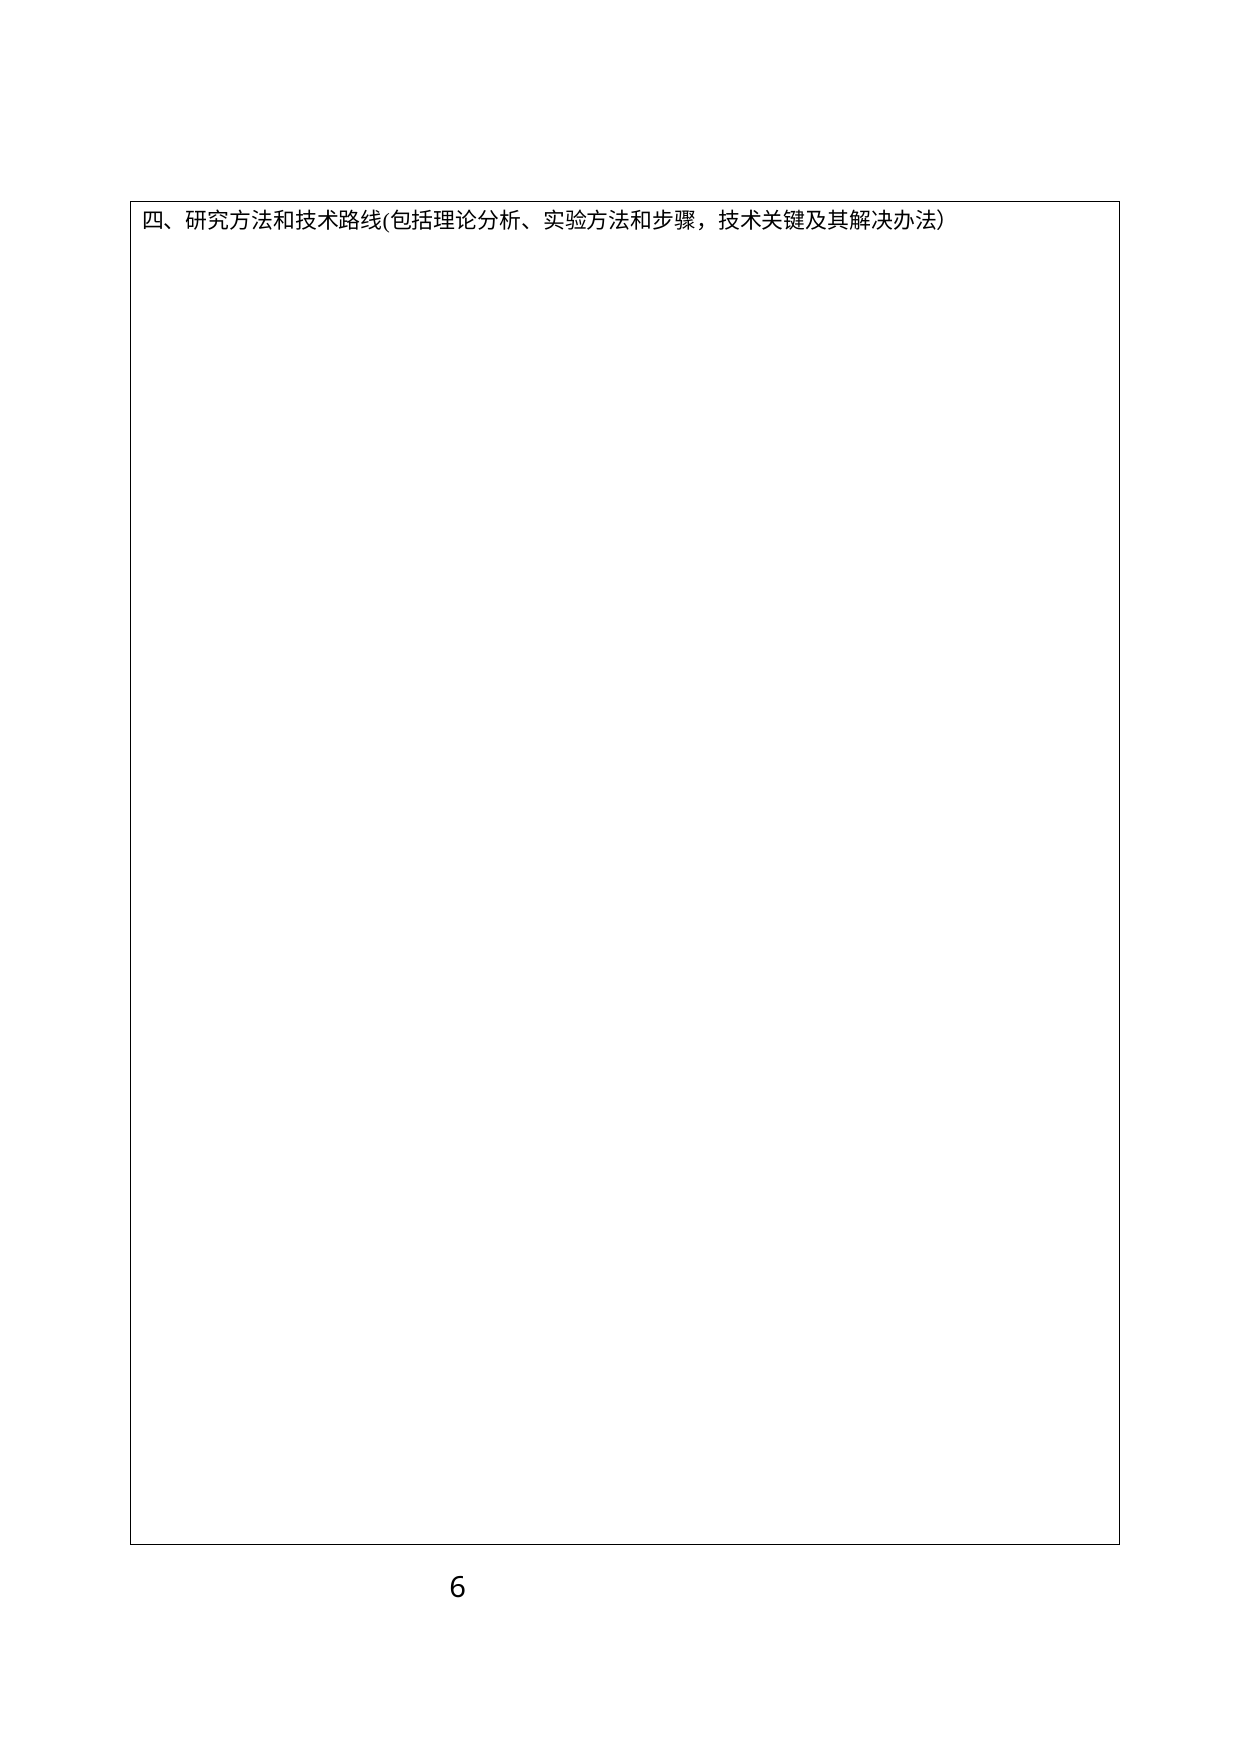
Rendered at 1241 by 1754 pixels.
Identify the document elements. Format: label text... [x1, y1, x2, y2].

table_cell 四、研究方法和技术路线(包括理论分析、实验方法和步骤，技术关键及其解决办法） [131, 202, 1119, 1544]
